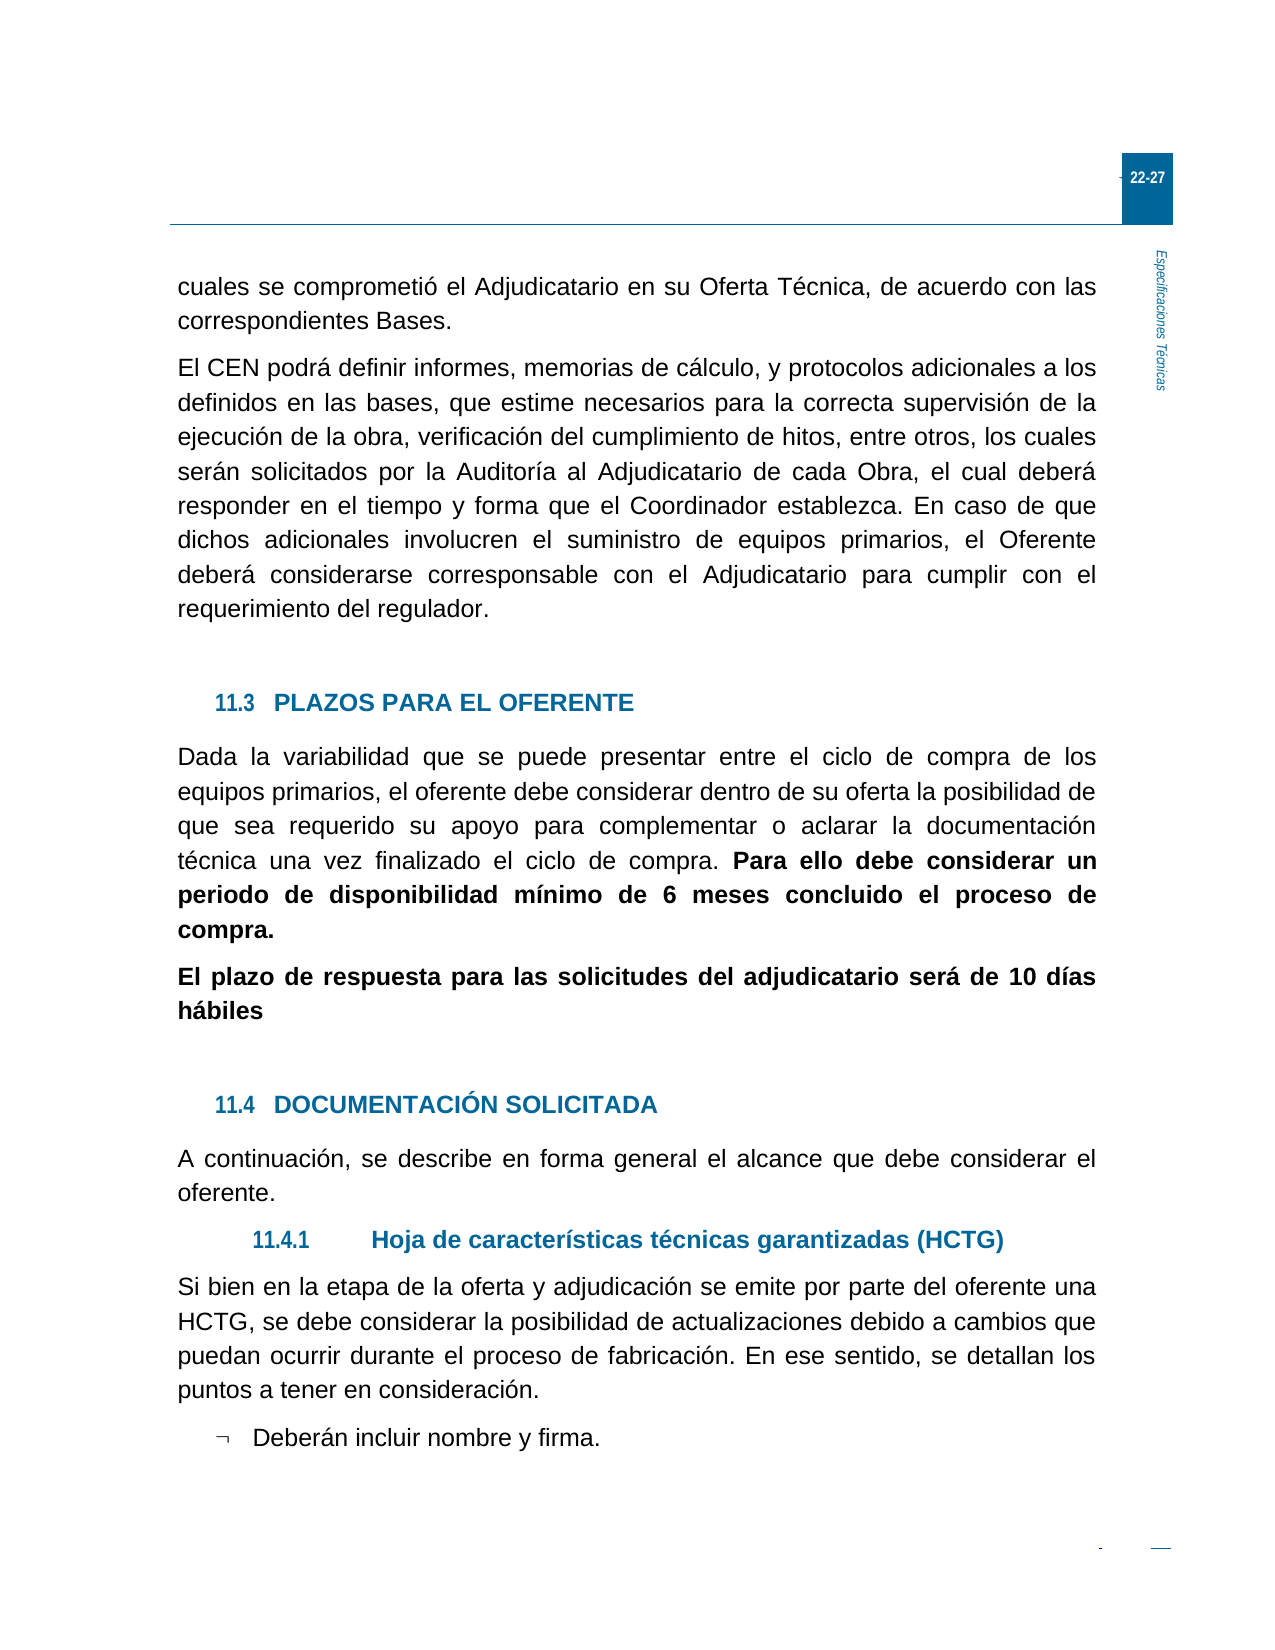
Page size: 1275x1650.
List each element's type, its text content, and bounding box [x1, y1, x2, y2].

text El plazo de respuesta para las solicitudes del adjudicatario será de 10 días hábiles [177, 962, 1098, 1025]
list Deberán incluir nombre y firma. [215, 1422, 1098, 1451]
text Dada la variabilidad que se puede presentar entre el ciclo de compra de los equipos primarios, el oferente debe considerar dentro de su oferta la posibilidad de que sea requerido su apoyo para complementar o aclarar la documentación técnica una vez finalizado el ciclo de compra. Para ello debe considerar un periodo de disponibilidad mínimo de 6 meses concluido el proceso de compra. [177, 742, 1098, 943]
subtitle Hoja de características técnicas garantizadas (HCTG) [252, 1225, 1098, 1254]
text Si bien en la etapa de la oferta y adjudicación se emite por parte del oferente una HCTG, se debe considerar la posibilidad de actualizaciones debido a cambios que puedan ocurrir durante el proceso de fabricación. En ese sentido, se detallan los puntos a tener en consideración. [177, 1272, 1098, 1404]
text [177, 272, 1098, 335]
subtitle Documentación solicitada [215, 1090, 1098, 1119]
text A continuación, se describe en forma general el alcance que debe considerar el oferente. [177, 1144, 1098, 1207]
subtitle Plazos para el oferente [215, 688, 1098, 717]
text El CEN podrá definir informes, memorias de cálculo, y protocolos adicionales a los definidos en las bases, que estime necesarios para la correcta supervisión de la ejecución de la obra, verificación del cumplimiento de hitos, entre otros, los cuales serán solicitados por la Auditoría al Adjudicatario de cada Obra, el cual deberá responder en el tiempo y forma que el Coordinador establezca. En caso de que dichos adicionales involucren el suministro de equipos primarios, el Oferente deberá considerarse corresponsable con el Adjudicatario para cumplir con el requerimiento del regulador. [177, 353, 1098, 623]
